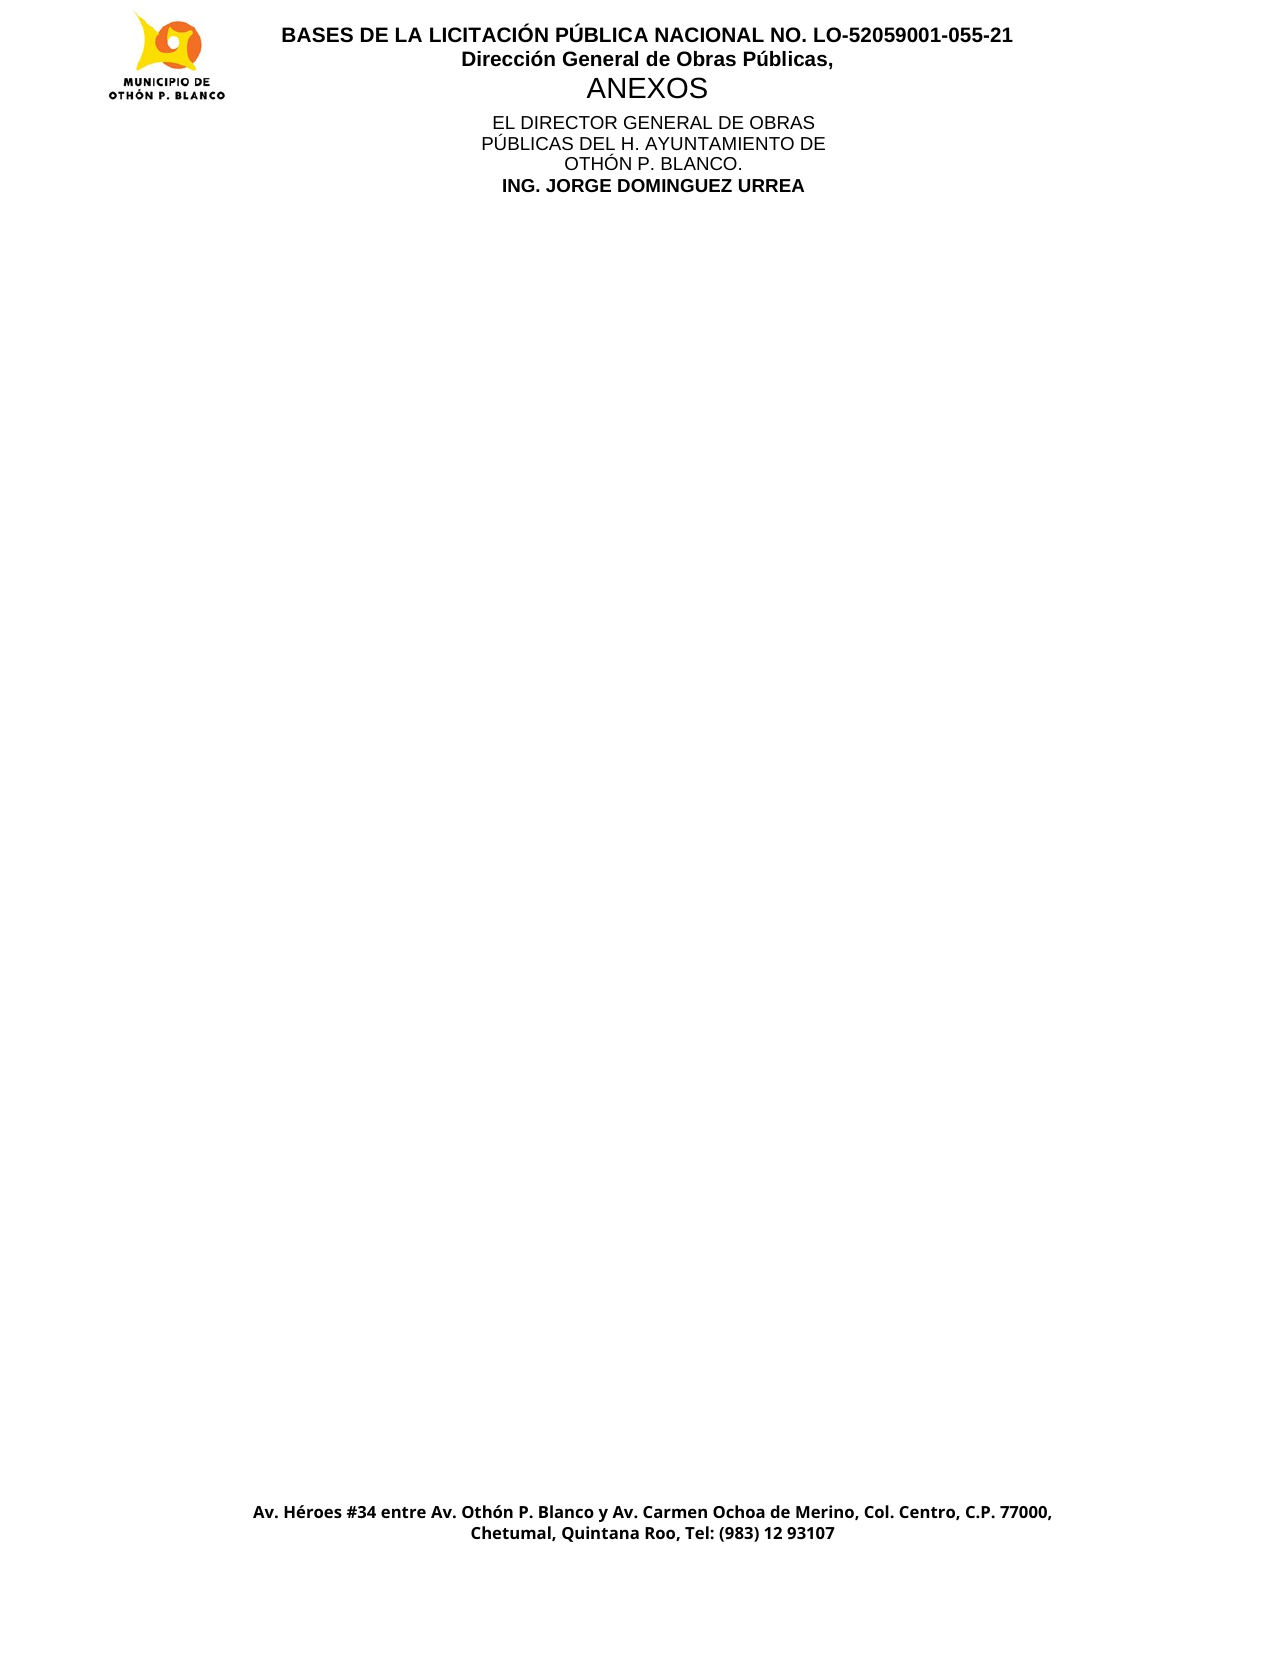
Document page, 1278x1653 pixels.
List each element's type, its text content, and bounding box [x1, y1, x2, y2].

picture [104, 0, 237, 114]
text EL DIRECTOR GENERAL DE OBRAS PÚBLICAS DEL H. AYUNTAMIENTO DE OTHÓN P. BLANCO. [448, 112, 858, 175]
text ING. JORGE DOMINGUEZ URREA [448, 175, 858, 196]
